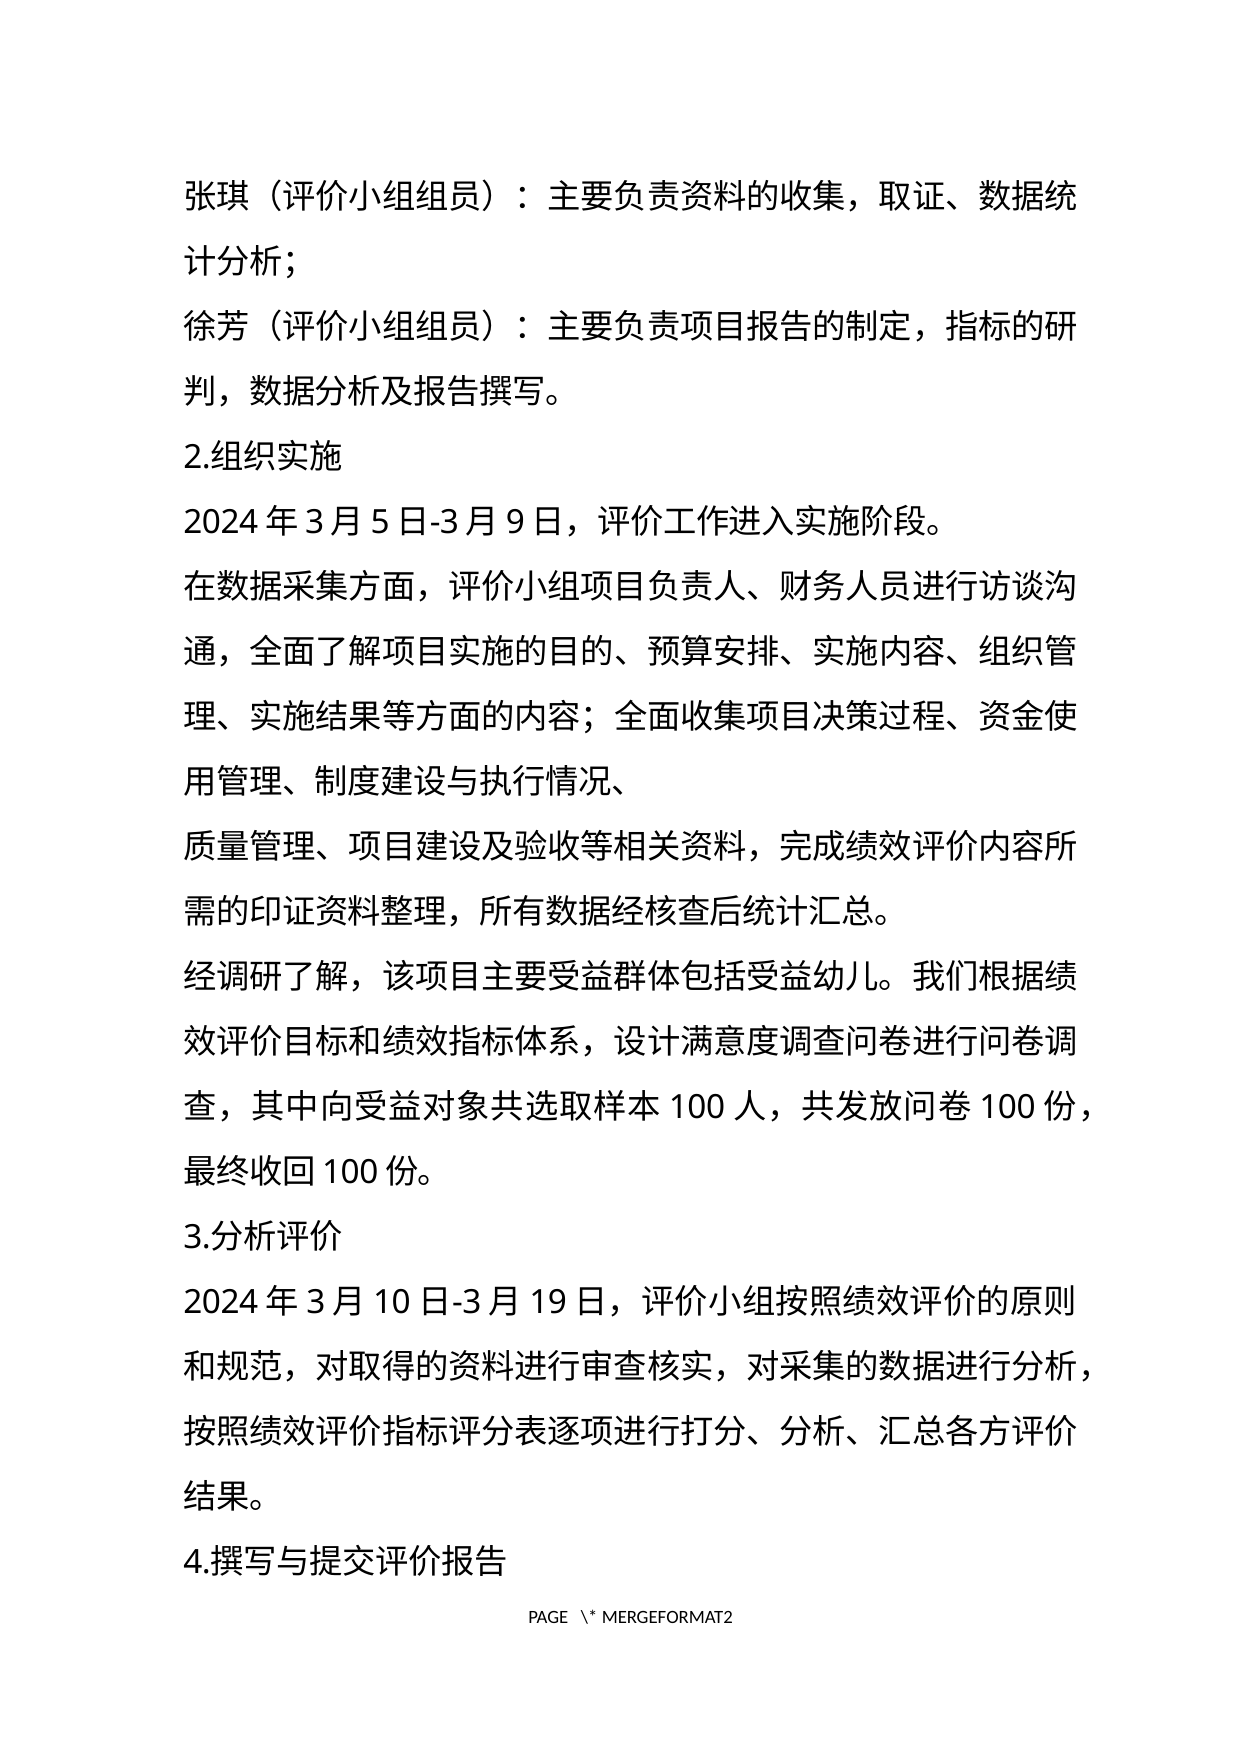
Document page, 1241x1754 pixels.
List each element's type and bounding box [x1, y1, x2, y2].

text [183, 162, 1078, 1592]
